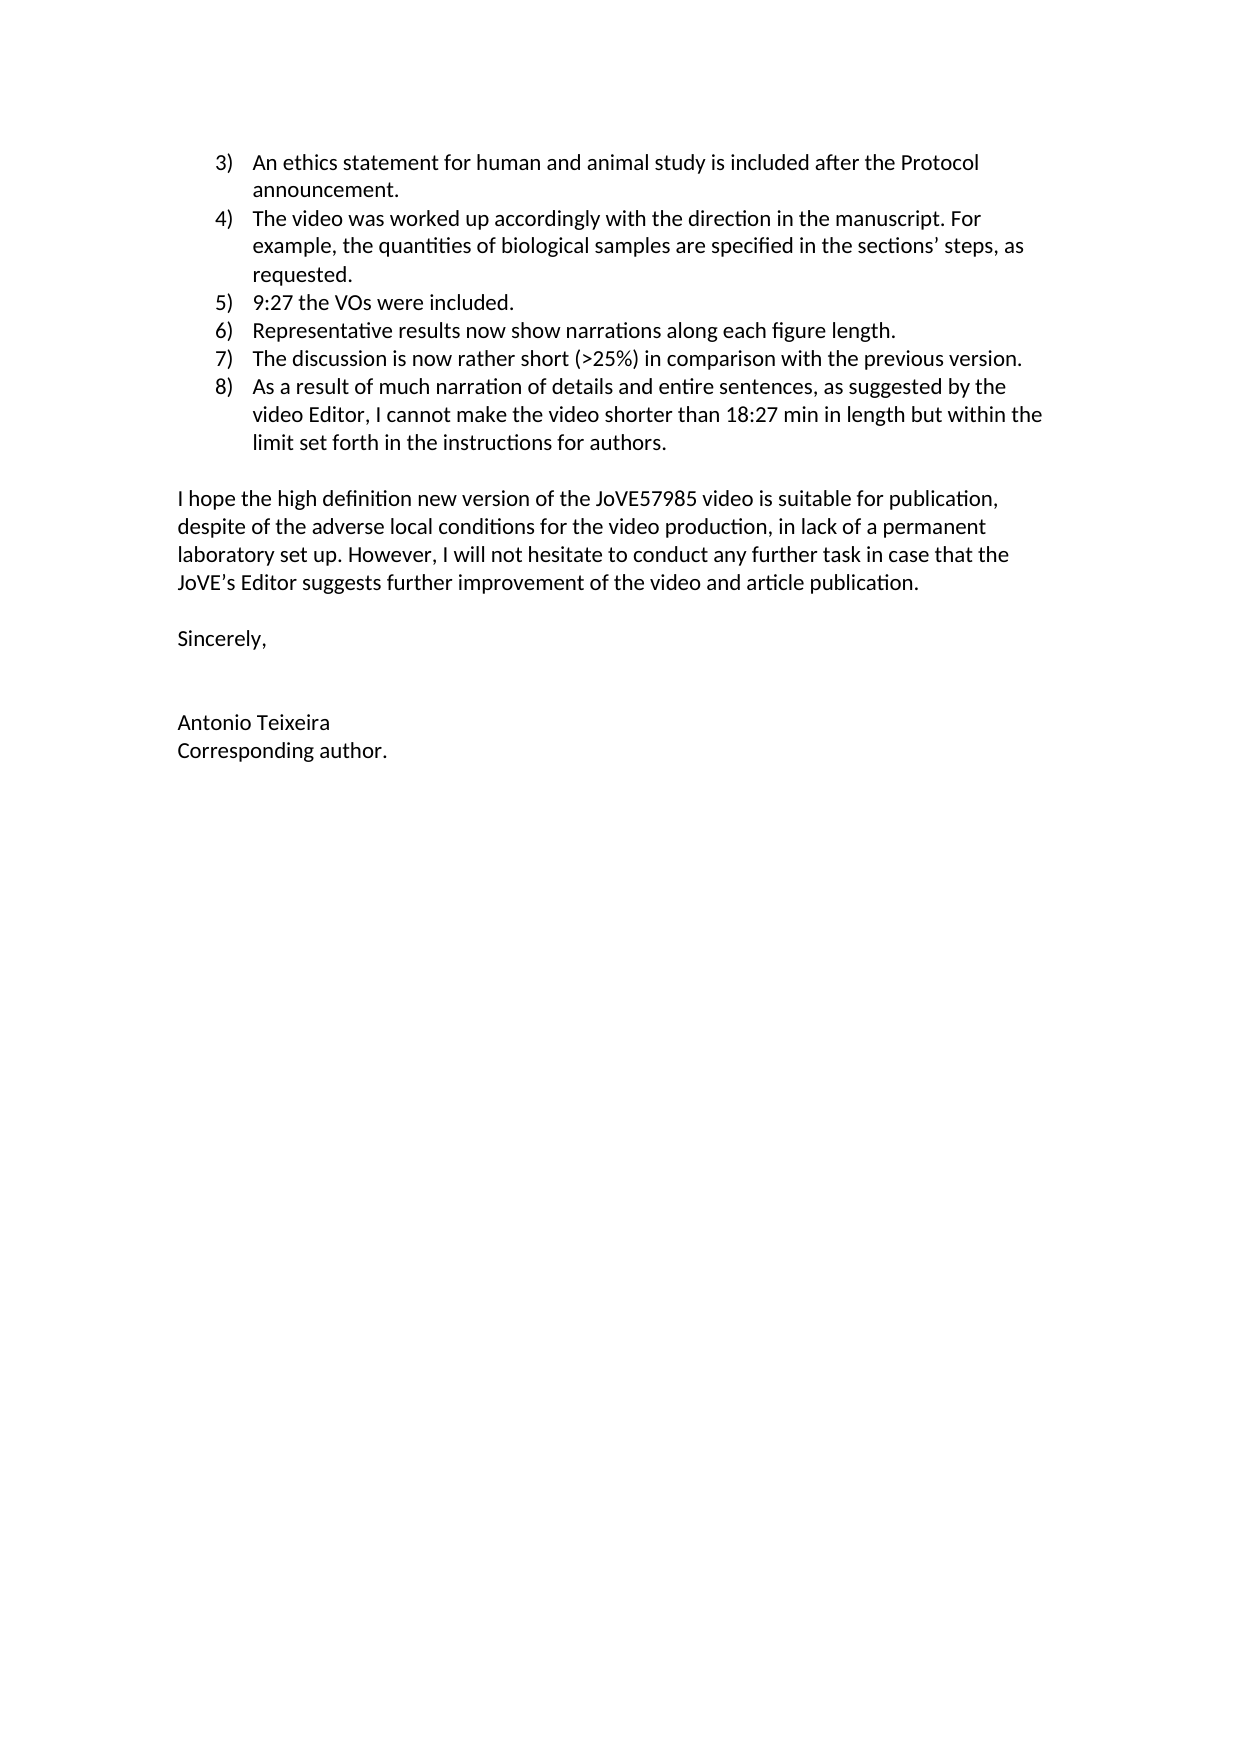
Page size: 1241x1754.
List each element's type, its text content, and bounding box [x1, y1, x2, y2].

list An ethics statement for human and animal study is included after the Protocol announcement. [215, 148, 1063, 204]
list The video was worked up accordingly with the direction in the manuscript. For example, the quantities of biological samples are specified in the sections’ steps, as requested. [215, 204, 1063, 288]
text Antonio Teixeira [177, 708, 1063, 736]
list Representative results now show narrations along each figure length. [215, 316, 1063, 344]
text I hope the high definition new version of the JoVE57985 video is suitable for publication, despite of the adverse local conditions for the video production, in lack of a permanent laboratory set up. However, I will not hesitate to conduct any further task in case that the JoVE’s Editor suggests further improvement of the video and article publication. [177, 484, 1063, 596]
list The discussion is now rather short (>25%) in comparison with the previous version. [215, 344, 1063, 372]
list As a result of much narration of details and entire sentences, as suggested by the video Editor, I cannot make the video shorter than 18:27 min in length but within the limit set forth in the instructions for authors. [215, 372, 1063, 456]
list 9:27 the VOs were included. [215, 288, 1063, 316]
text Corresponding author. [177, 736, 1063, 764]
text Sincerely, [177, 624, 1063, 652]
